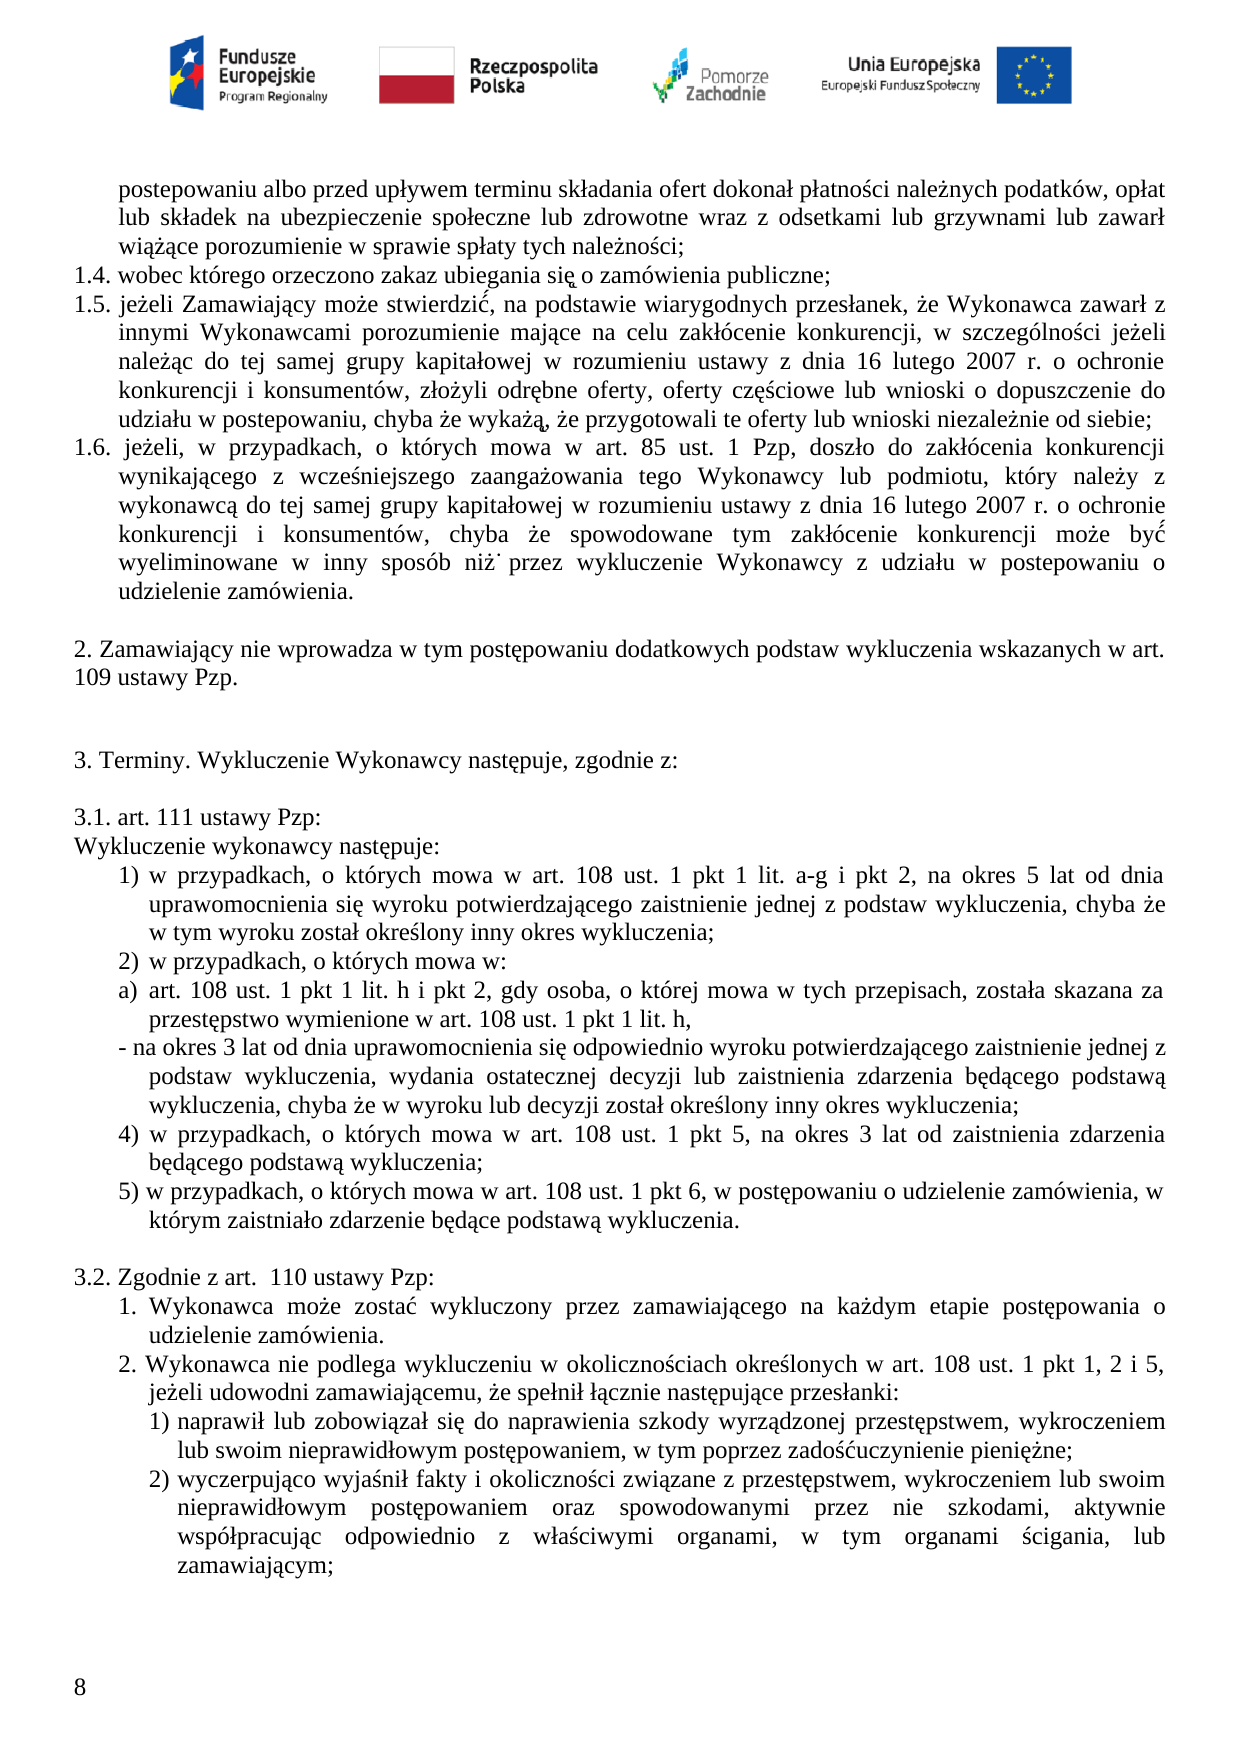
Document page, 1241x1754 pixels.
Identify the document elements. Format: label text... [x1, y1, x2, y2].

list 3.1. art. 111 ustawy Pzp: [74, 802, 1166, 831]
list Wykluczenie wykonawcy następuje: [74, 831, 1166, 860]
list 2) wyczerpująco wyjaśnił fakty i okoliczności związane z przestępstwem, wykroczeniem lub swoim nieprawidłowym postępowaniem oraz spowodowanymi przez nie szkodami, aktywnie współpracując odpowiednio z właściwymi organami, w tym organami ścigania, lub zamawiającym; [149, 1464, 1166, 1579]
list 1.6. jeżeli, w przypadkach, o których mowa w art. 85 ust. 1 Pzp, doszło do zakłócenia konkurencji wynikającego z wcześniejszego zaangażowania tego Wykonawcy lub podmiotu, który należy z wykonawcą do tej samej grupy kapitałowej w rozumieniu ustawy z dnia 16 lutego 2007 r. o ochronie konkurencji i konsumentów, chyba że spowodowane tym zakłócenie konkurencji może być́ wyeliminowane w inny sposób niż̇ przez wykluczenie Wykonawcy z udziału w postepowaniu o udzielenie zamówienia. [74, 432, 1166, 605]
list 5) w przypadkach, o których mowa w art. 108 ust. 1 pkt 6, w postępowaniu o udzielenie zamówienia, w którym zaistniało zdarzenie będące podstawą wykluczenia. [118, 1176, 1166, 1234]
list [74, 174, 1166, 260]
list 1. Wykonawca może zostać wykluczony przez zamawiającego na każdym etapie postępowania o udzielenie zamówienia. [118, 1291, 1166, 1349]
list 1) w przypadkach, o których mowa w art. 108 ust. 1 pkt 1 lit. a-g i pkt 2, na okres 5 lat od dnia uprawomocnienia się wyroku potwierdzającego zaistnienie jednej z podstaw wykluczenia, chyba że w tym wyroku został określony inny okres wykluczenia; [118, 860, 1166, 946]
list 1) naprawił lub zobowiązał się do naprawienia szkody wyrządzonej przestępstwem, wykroczeniem lub swoim nieprawidłowym postępowaniem, w tym poprzez zadośćuczynienie pieniężne; [149, 1406, 1166, 1464]
list 2. Wykonawca nie podlega wykluczeniu w okolicznościach określonych w art. 108 ust. 1 pkt 1, 2 i 5, jeżeli udowodni zamawiającemu, że spełnił łącznie następujące przesłanki: [118, 1349, 1166, 1406]
list - na okres 3 lat od dnia uprawomocnienia się odpowiednio wyroku potwierdzającego zaistnienie jednej z podstaw wykluczenia, wydania ostatecznej decyzji lub zaistnienia zdarzenia będącego podstawą wykluczenia, chyba że w wyroku lub decyzji został określony inny okres wykluczenia; [118, 1032, 1166, 1119]
list 3. Terminy. Wykluczenie Wykonawcy następuje, zgodnie z: [74, 745, 1166, 774]
list a) art. 108 ust. 1 pkt 1 lit. h i pkt 2, gdy osoba, o której mowa w tych przepisach, została skazana za przestępstwo wymienione w art. 108 ust. 1 pkt 1 lit. h, [118, 975, 1166, 1032]
list 1.5. jeżeli Zamawiający może stwierdzić́, na podstawie wiarygodnych przesłanek, że Wykonawca zawarł z innymi Wykonawcami porozumienie mające na celu zakłócenie konkurencji, w szczególności jeżeli należąc do tej samej grupy kapitałowej w rozumieniu ustawy z dnia 16 lutego 2007 r. o ochronie konkurencji i konsumentów, złożyli odrębne oferty, oferty częściowe lub wnioski o dopuszczenie do udziału w postepowaniu, chyba że wykażą̨, że przygotowali te oferty lub wnioski niezależnie od siebie; [74, 289, 1166, 432]
list 1.4. wobec którego orzeczono zakaz ubiegania się̨ o zamówienia publiczne; [74, 260, 1166, 289]
list 2) w przypadkach, o których mowa w: [118, 946, 1166, 975]
picture [145, 14, 1095, 134]
list 2. Zamawiający nie wprowadza w tym postępowaniu dodatkowych podstaw wykluczenia wskazanych w art. 109 ustawy Pzp. [74, 634, 1166, 691]
list 3.2. Zgodnie z art. 110 ustawy Pzp: [74, 1262, 1166, 1291]
list 4) w przypadkach, o których mowa w art. 108 ust. 1 pkt 5, na okres 3 lat od zaistnienia zdarzenia będącego podstawą wykluczenia; [118, 1119, 1166, 1176]
